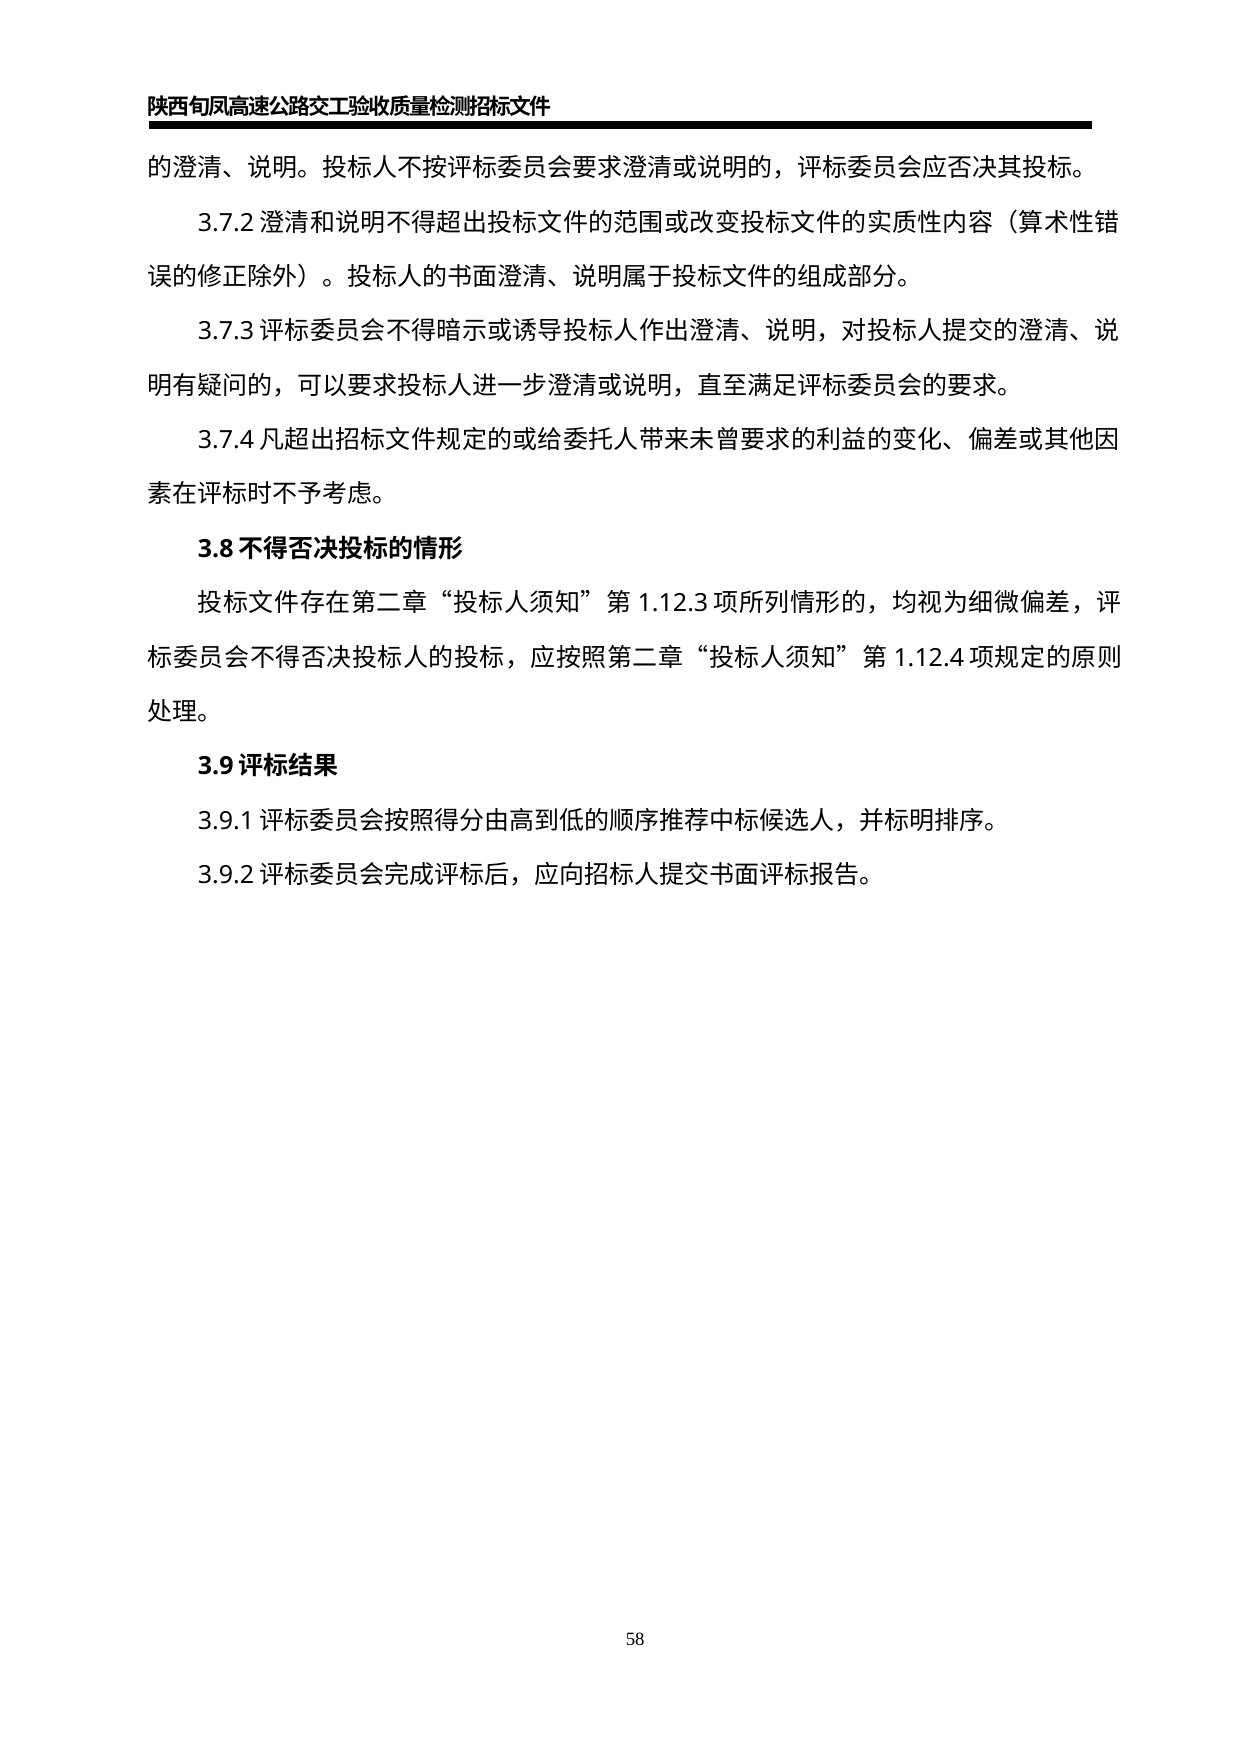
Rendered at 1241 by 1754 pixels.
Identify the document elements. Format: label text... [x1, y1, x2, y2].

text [148, 148, 1122, 184]
text 3.7.2澄清和说明不得超出投标文件的范围或改变投标文件的实质性内容（算术性错误的修正除外）。投标人的书面澄清、说明属于投标文件的组成部分。 [148, 202, 1122, 293]
text 投标文件存在第二章“投标人须知”第1.12.3项所列情形的，均视为细微偏差，评标委员会不得否决投标人的投标，应按照第二章“投标人须知”第1.12.4项规定的原则处理。 [148, 583, 1122, 728]
text 3.8不得否决投标的情形 [148, 528, 1122, 564]
text 3.7.3评标委员会不得暗示或诱导投标人作出澄清、说明，对投标人提交的澄清、说明有疑问的，可以要求投标人进一步澄清或说明，直至满足评标委员会的要求。 [148, 311, 1122, 401]
text 3.9.1评标委员会按照得分由高到低的顺序推荐中标候选人，并标明排序。 [148, 800, 1122, 836]
text 3.7.4凡超出招标文件规定的或给委托人带来未曾要求的利益的变化、偏差或其他因素在评标时不予考虑。 [148, 419, 1122, 510]
text 3.9.2评标委员会完成评标后，应向招标人提交书面评标报告。 [148, 854, 1122, 891]
text 3.9评标结果 [148, 746, 1122, 782]
